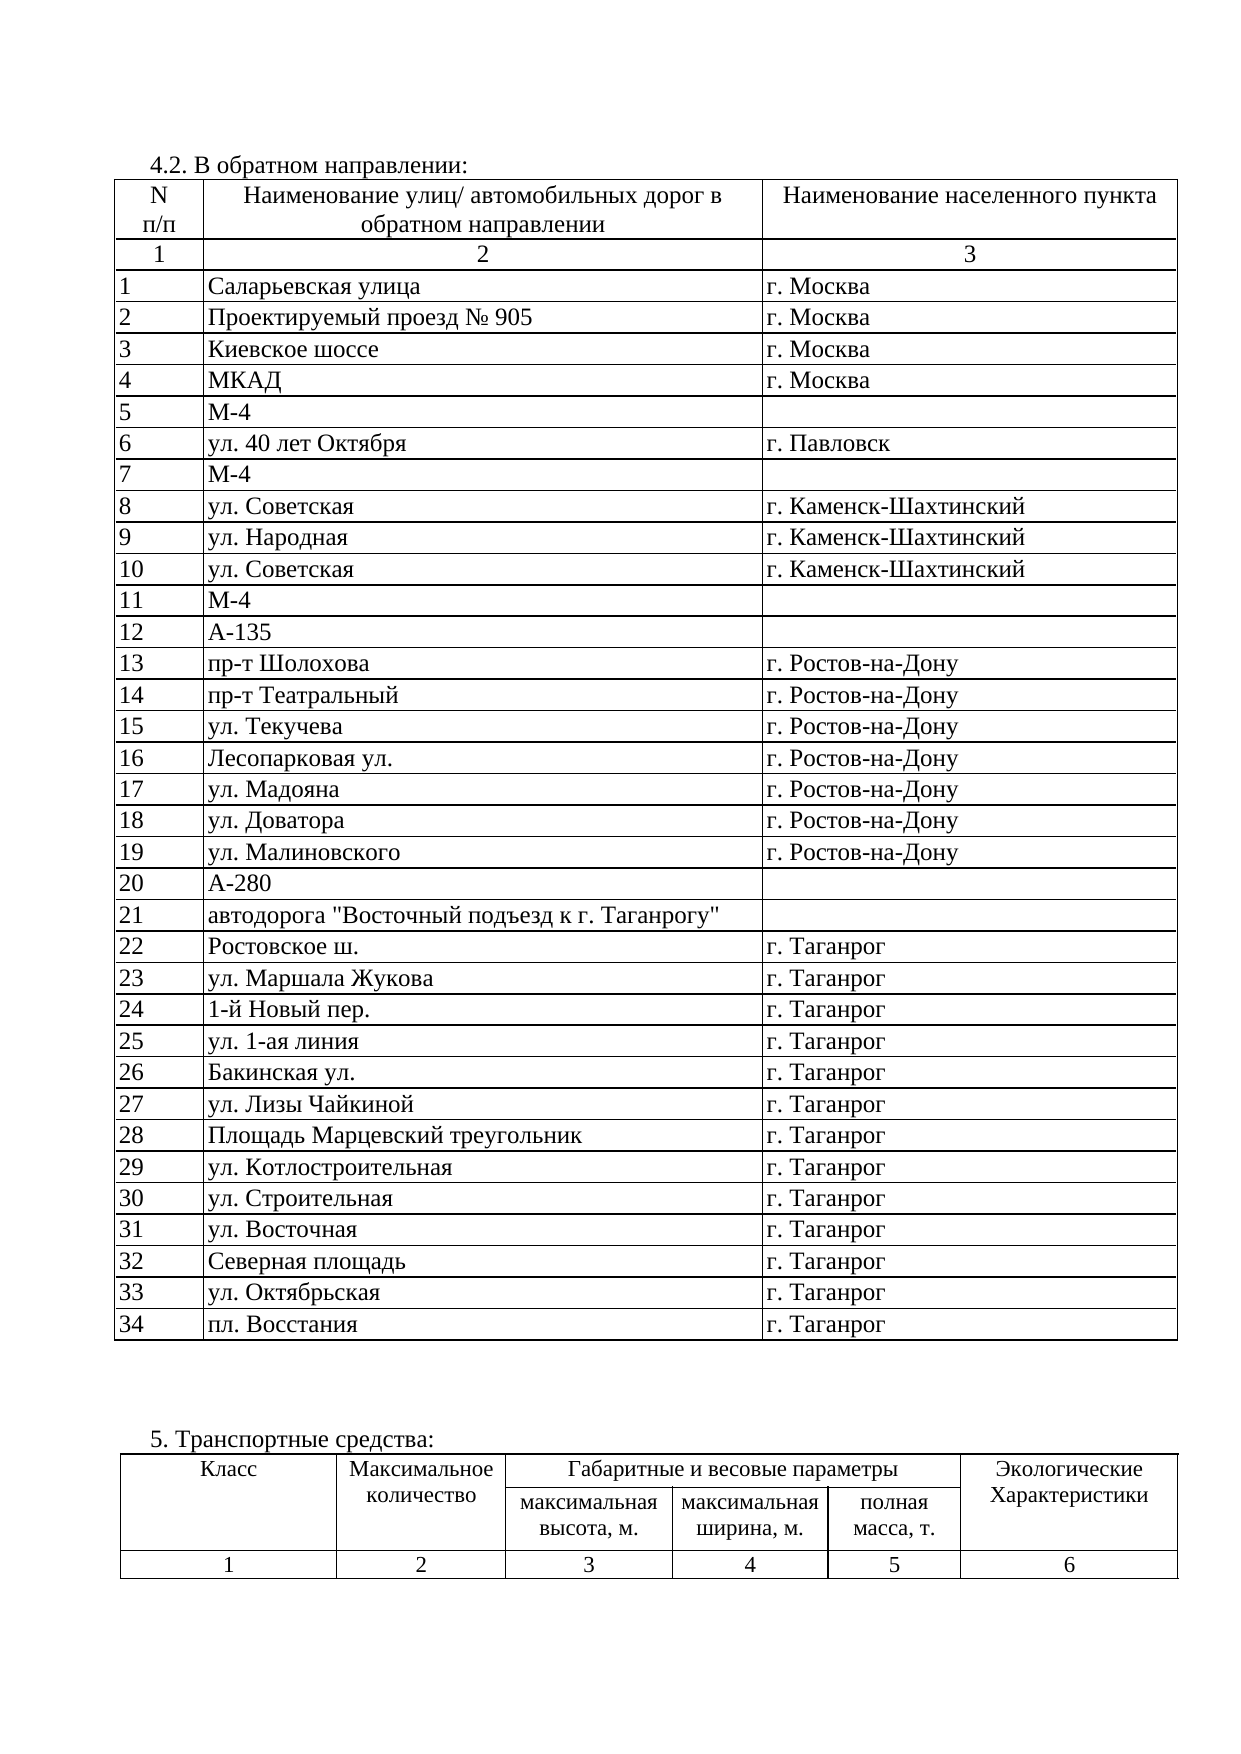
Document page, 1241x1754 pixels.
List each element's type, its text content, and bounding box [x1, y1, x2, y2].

table_cell г. Таганрог [763, 1308, 1177, 1339]
table_cell ул. Советская [204, 491, 762, 521]
table_cell г. Москва [763, 332, 1177, 364]
table_cell М-4 [204, 397, 762, 427]
table_cell г. Павловск [763, 427, 1177, 458]
table_cell 24 [115, 994, 203, 1024]
table_header Наименование населенного пункта [763, 180, 1177, 238]
table_cell ул. Доватора [204, 806, 762, 836]
table_cell полная масса, т. [829, 1488, 960, 1550]
table_cell А-280 [204, 869, 762, 898]
table_cell Бакинская ул. [204, 1057, 762, 1087]
table_cell г. Таганрог [763, 1024, 1177, 1056]
table_cell Ростовское ш. [204, 932, 762, 961]
table_cell 6 [961, 1551, 1177, 1578]
table_cell г. Таганрог [763, 1119, 1177, 1150]
table_cell г. Таганрог [763, 1150, 1177, 1182]
table_header Наименование улиц/ автомобильных дорог в обратном направлении [204, 180, 762, 238]
table_cell 10 [115, 554, 203, 584]
table_header Габаритные и весовые параметры [506, 1455, 960, 1486]
table_cell г. Ростов-на-Дону [763, 647, 1177, 678]
table_cell пл. Восстания [204, 1309, 762, 1339]
table_cell ул. 1-ая линия [204, 1026, 762, 1056]
table_cell МКАД [204, 365, 762, 395]
table_cell максимальная ширина, м. [673, 1488, 827, 1550]
table_cell 32 [115, 1246, 203, 1276]
table_cell ул. 40 лет Октября [204, 428, 762, 458]
table_cell г. Ростов-на-Дону [763, 710, 1177, 741]
table_cell пр-т Шолохова [204, 648, 762, 678]
table_cell 2 [115, 302, 203, 332]
table_cell 18 [115, 805, 203, 836]
table_cell 1-й Новый пер. [204, 995, 762, 1024]
table_cell г. Москва [763, 364, 1177, 395]
table_cell 6 [115, 428, 203, 458]
table_cell г. Ростов-на-Дону [763, 836, 1177, 867]
table_cell ул. Котлостроительная [204, 1152, 762, 1182]
table_cell 14 [115, 679, 203, 710]
table_cell ул. Народная [204, 523, 762, 552]
table_cell 2 [337, 1551, 505, 1578]
table_cell ул. Октябрьская [204, 1278, 762, 1307]
table_cell М-4 [204, 460, 762, 489]
table_cell г. Москва [763, 269, 1177, 301]
table_cell г. Таганрог [763, 1213, 1177, 1244]
table_cell 1 [121, 1551, 336, 1578]
table_cell г. Ростов-на-Дону [763, 741, 1177, 773]
table_cell 5 [829, 1551, 960, 1578]
table_header N п/п [115, 180, 203, 238]
table_cell 1 [115, 239, 203, 269]
table_cell г. Таганрог [763, 1056, 1177, 1087]
table_cell ул. Малиновского [204, 837, 762, 867]
table_cell г. Таганрог [763, 961, 1177, 993]
table_cell 28 [115, 1120, 203, 1150]
table_cell 13 [115, 648, 203, 678]
table_cell 3 [506, 1551, 672, 1578]
table_cell Северная площадь [204, 1246, 762, 1276]
table_cell 33 [115, 1277, 203, 1307]
table_cell 29 [115, 1151, 203, 1182]
table_cell 2 [204, 240, 762, 269]
table_cell пр-т Театральный [204, 680, 762, 710]
table_cell г. Каменск-Шахтинский [763, 553, 1177, 584]
text 5. Транспортные средства: [150, 1424, 1090, 1453]
table_cell 5 [115, 396, 203, 427]
table_header Класс [121, 1455, 336, 1550]
table_cell 16 [115, 742, 203, 773]
table_cell 19 [115, 837, 203, 867]
table_cell ул. Строительная [204, 1183, 762, 1213]
table_cell [763, 458, 1177, 489]
table_cell [763, 395, 1177, 427]
table_cell ул. Маршала Жукова [204, 963, 762, 993]
table_cell 31 [115, 1214, 203, 1244]
table_cell г. Таганрог [763, 930, 1177, 961]
table_cell [763, 584, 1177, 615]
table_cell 3 [115, 333, 203, 364]
table_cell М-4 [204, 586, 762, 615]
table_cell ул. Текучева [204, 711, 762, 741]
table_cell г. Таганрог [763, 1087, 1177, 1119]
table_cell 11 [115, 585, 203, 615]
table_cell Киевское шоссе [204, 334, 762, 364]
table_cell 34 [115, 1309, 203, 1339]
text 4.2. В обратном направлении: [150, 150, 1090, 179]
table_cell 15 [115, 711, 203, 741]
table_cell г. Москва [763, 301, 1177, 332]
table_cell г. Таганрог [763, 993, 1177, 1024]
table_cell 23 [115, 963, 203, 993]
table_cell ул. Лизы Чайкиной [204, 1089, 762, 1119]
table_cell 26 [115, 1057, 203, 1087]
table_cell г. Таганрог [763, 1182, 1177, 1213]
table_cell 3 [763, 238, 1177, 269]
table_header Максимальное количество [337, 1455, 505, 1550]
table_cell ул. Восточная [204, 1215, 762, 1244]
table_cell Площадь Марцевский треугольник [204, 1120, 762, 1150]
table_cell 1 [115, 270, 203, 301]
table_cell г. Каменск-Шахтинский [763, 521, 1177, 552]
table_cell г. Ростов-на-Дону [763, 804, 1177, 836]
table_cell максимальная высота, м. [506, 1488, 672, 1550]
table_cell 22 [115, 931, 203, 961]
table_cell г. Ростов-на-Дону [763, 678, 1177, 710]
table_cell г. Ростов-на-Дону [763, 773, 1177, 804]
table_cell автодорога "Восточный подъезд к г. Таганрогу" [204, 900, 762, 930]
table_cell [763, 615, 1177, 647]
table_cell 21 [115, 900, 203, 930]
table_cell Проектируемый проезд № 905 [204, 302, 762, 332]
table_cell Лесопарковая ул. [204, 743, 762, 773]
table_cell г. Таганрог [763, 1276, 1177, 1307]
table_cell [763, 867, 1177, 898]
table_cell А-135 [204, 617, 762, 647]
table_cell 8 [115, 491, 203, 521]
table_cell Саларьевская улица [204, 271, 762, 301]
table_header Экологические Характеристики [961, 1455, 1177, 1550]
table_cell ул. Мадояна [204, 774, 762, 804]
table_cell 25 [115, 1025, 203, 1056]
table_cell [763, 899, 1177, 930]
table_cell 20 [115, 868, 203, 898]
table_cell 9 [115, 522, 203, 552]
table_cell г. Каменск-Шахтинский [763, 490, 1177, 521]
table_cell 27 [115, 1088, 203, 1119]
table_cell 12 [115, 616, 203, 647]
table_cell 7 [115, 459, 203, 489]
table_cell 4 [115, 365, 203, 395]
table_cell 4 [673, 1551, 827, 1578]
table_cell 17 [115, 774, 203, 804]
table_cell 30 [115, 1183, 203, 1213]
table_cell г. Таганрог [763, 1245, 1177, 1276]
table_cell ул. Советская [204, 554, 762, 584]
